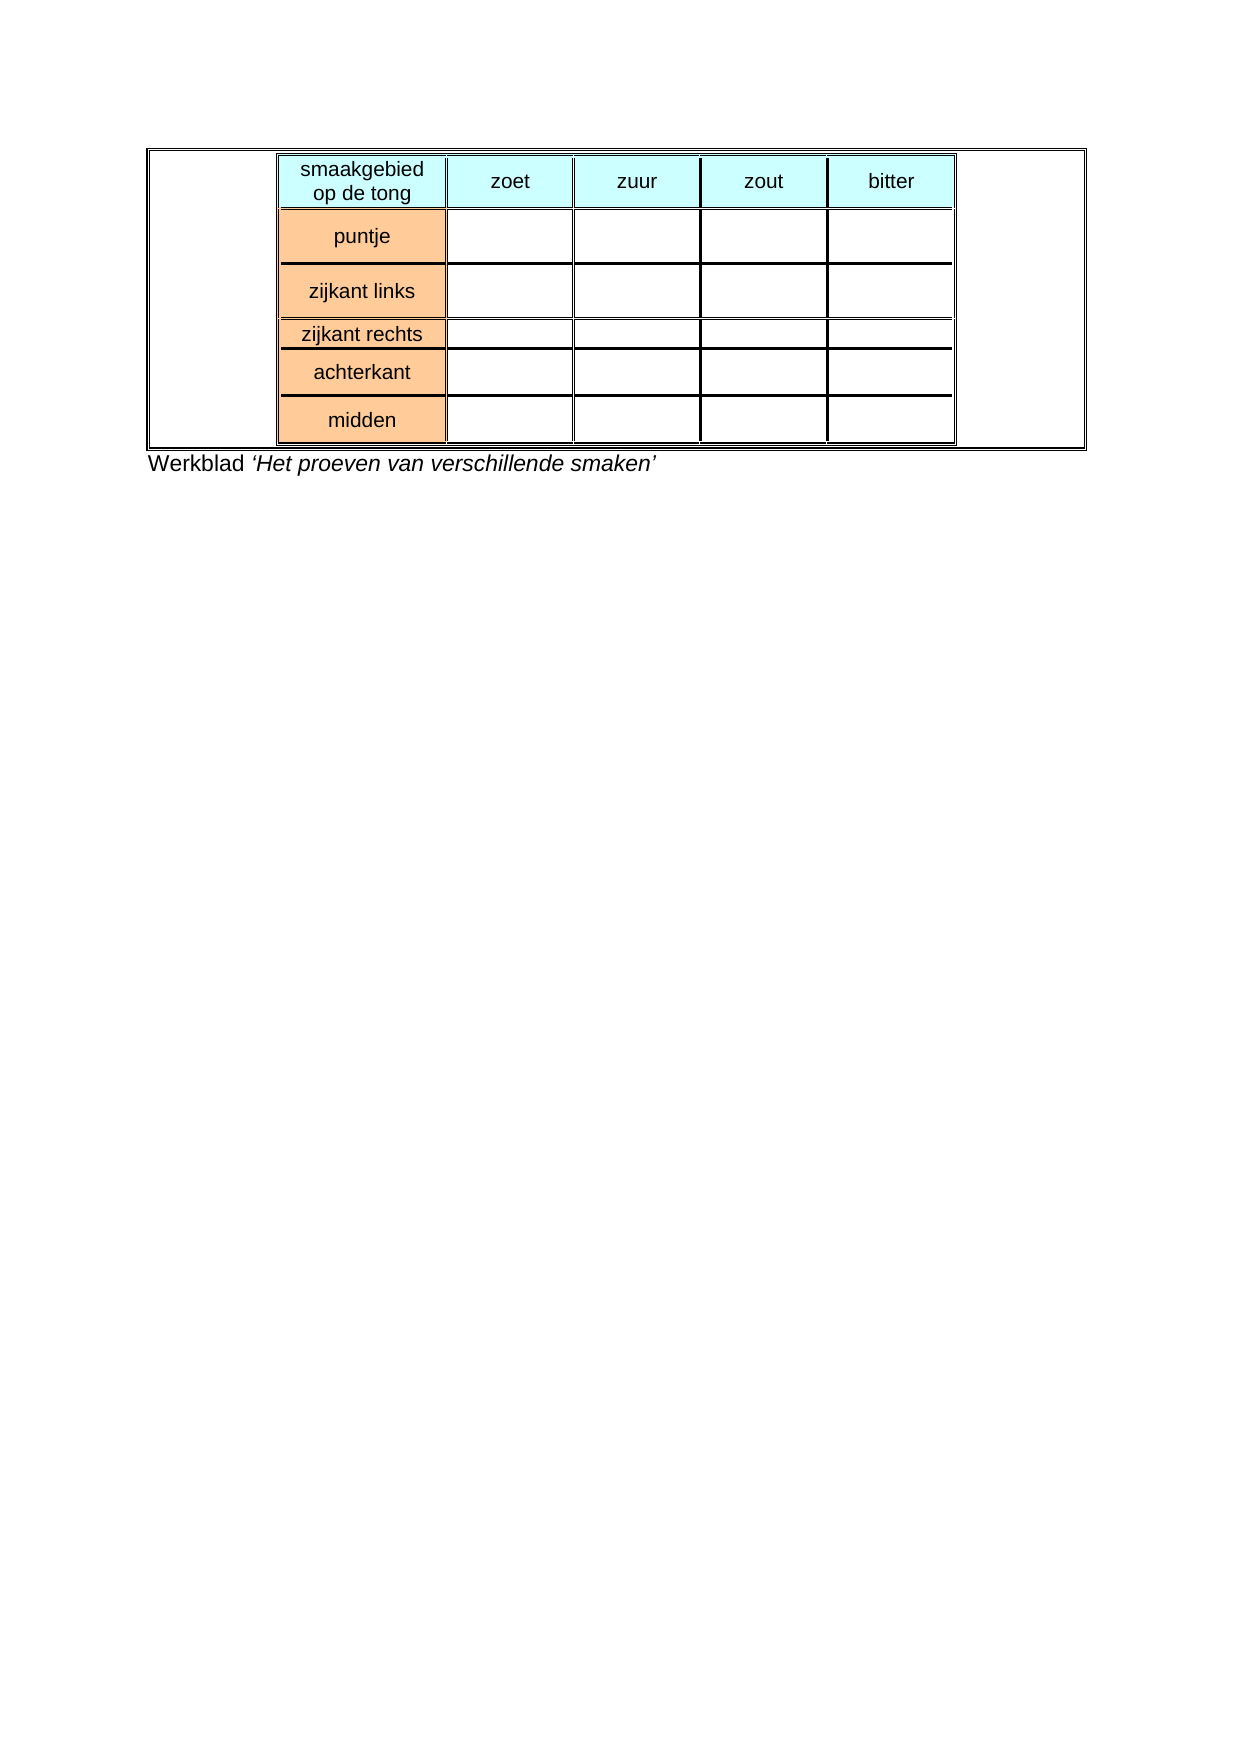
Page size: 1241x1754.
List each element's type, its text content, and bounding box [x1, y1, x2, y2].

table_header [150, 151, 1084, 447]
text Werkblad ‘Het proeven van verschillende smaken’ [148, 450, 1093, 477]
